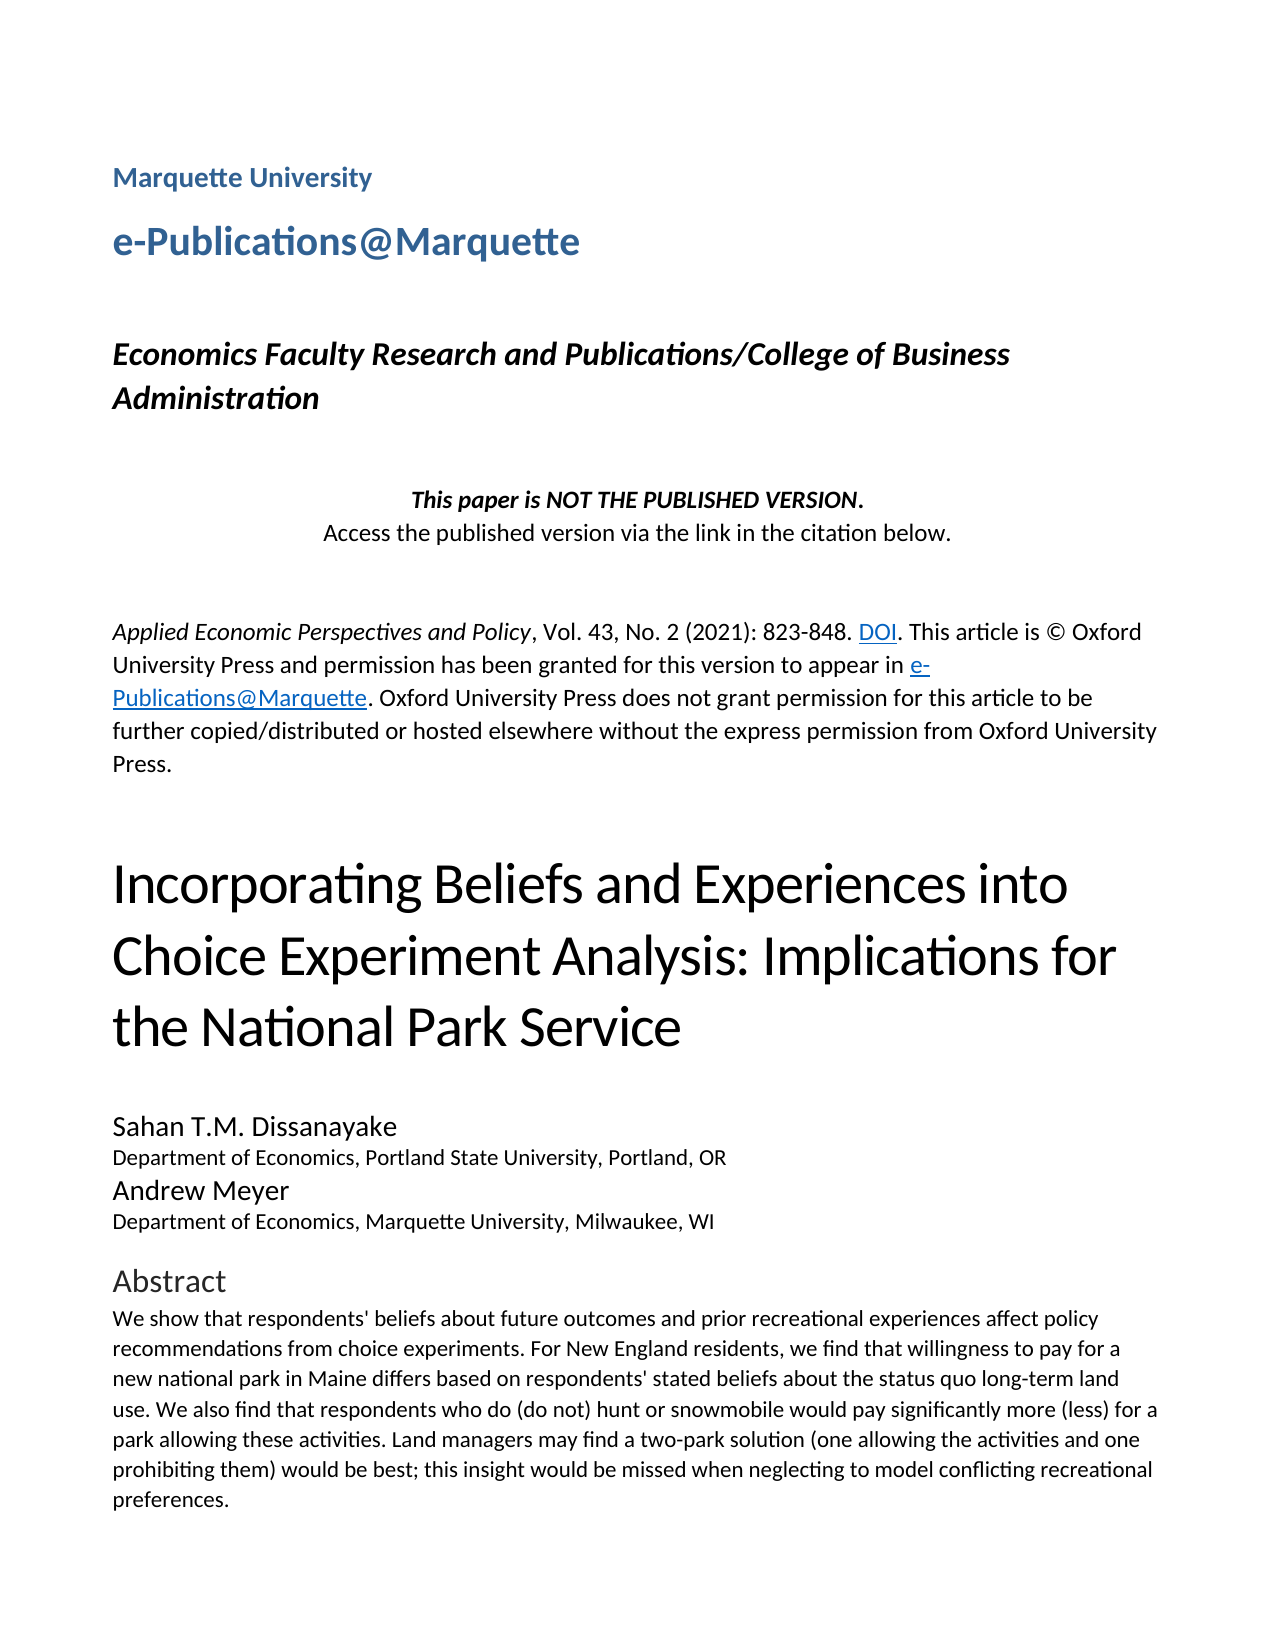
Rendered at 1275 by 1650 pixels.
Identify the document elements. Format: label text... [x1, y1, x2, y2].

subtitle Abstract [112, 1260, 1162, 1301]
text This paper is NOT THE PUBLISHED VERSION. [112, 484, 1162, 515]
text Department of Economics, Marquette University, Milwaukee, WI [112, 1207, 1162, 1235]
text Access the published version via the link in the citation below. [112, 517, 1162, 548]
text Sahan T.M. Dissanayake [112, 1108, 1162, 1143]
text Marquette University [112, 159, 1162, 195]
text We show that respondents' beliefs about future outcomes and prior recreational experiences affect policy recommendations from choice experiments. For New England residents, we find that willingness to pay for a new national park in Maine differs based on respondents' stated beliefs about the status quo long-term land use. We also find that respondents who do (do not) hunt or snowmobile would pay significantly more (less) for a park allowing these activities. Land managers may find a two-park solution (one allowing the activities and one prohibiting them) would be best; this insight would be missed when neglecting to model conflicting recreational preferences. [112, 1304, 1162, 1513]
text Department of Economics, Portland State University, Portland, OR [112, 1143, 1162, 1172]
text Andrew Meyer [112, 1172, 1162, 1207]
text e-Publications@Marquette [112, 214, 1162, 265]
title Incorporating Beliefs and Experiences into Choice Experiment Analysis: Implications for the National Park Service [112, 847, 1162, 1061]
text Applied Economic Perspectives and Policy, Vol. 43, No. 2 (2021): 823-848. DOI. This article is © Oxford University Press and permission has been granted for this version to appear in e-Publications@Marquette. Oxford University Press does not grant permission for this article to be further copied/distributed or hosted elsewhere without the express permission from Oxford University Press. [112, 616, 1162, 779]
text Economics Faculty Research and Publications/College of Business Administration [112, 333, 1162, 418]
